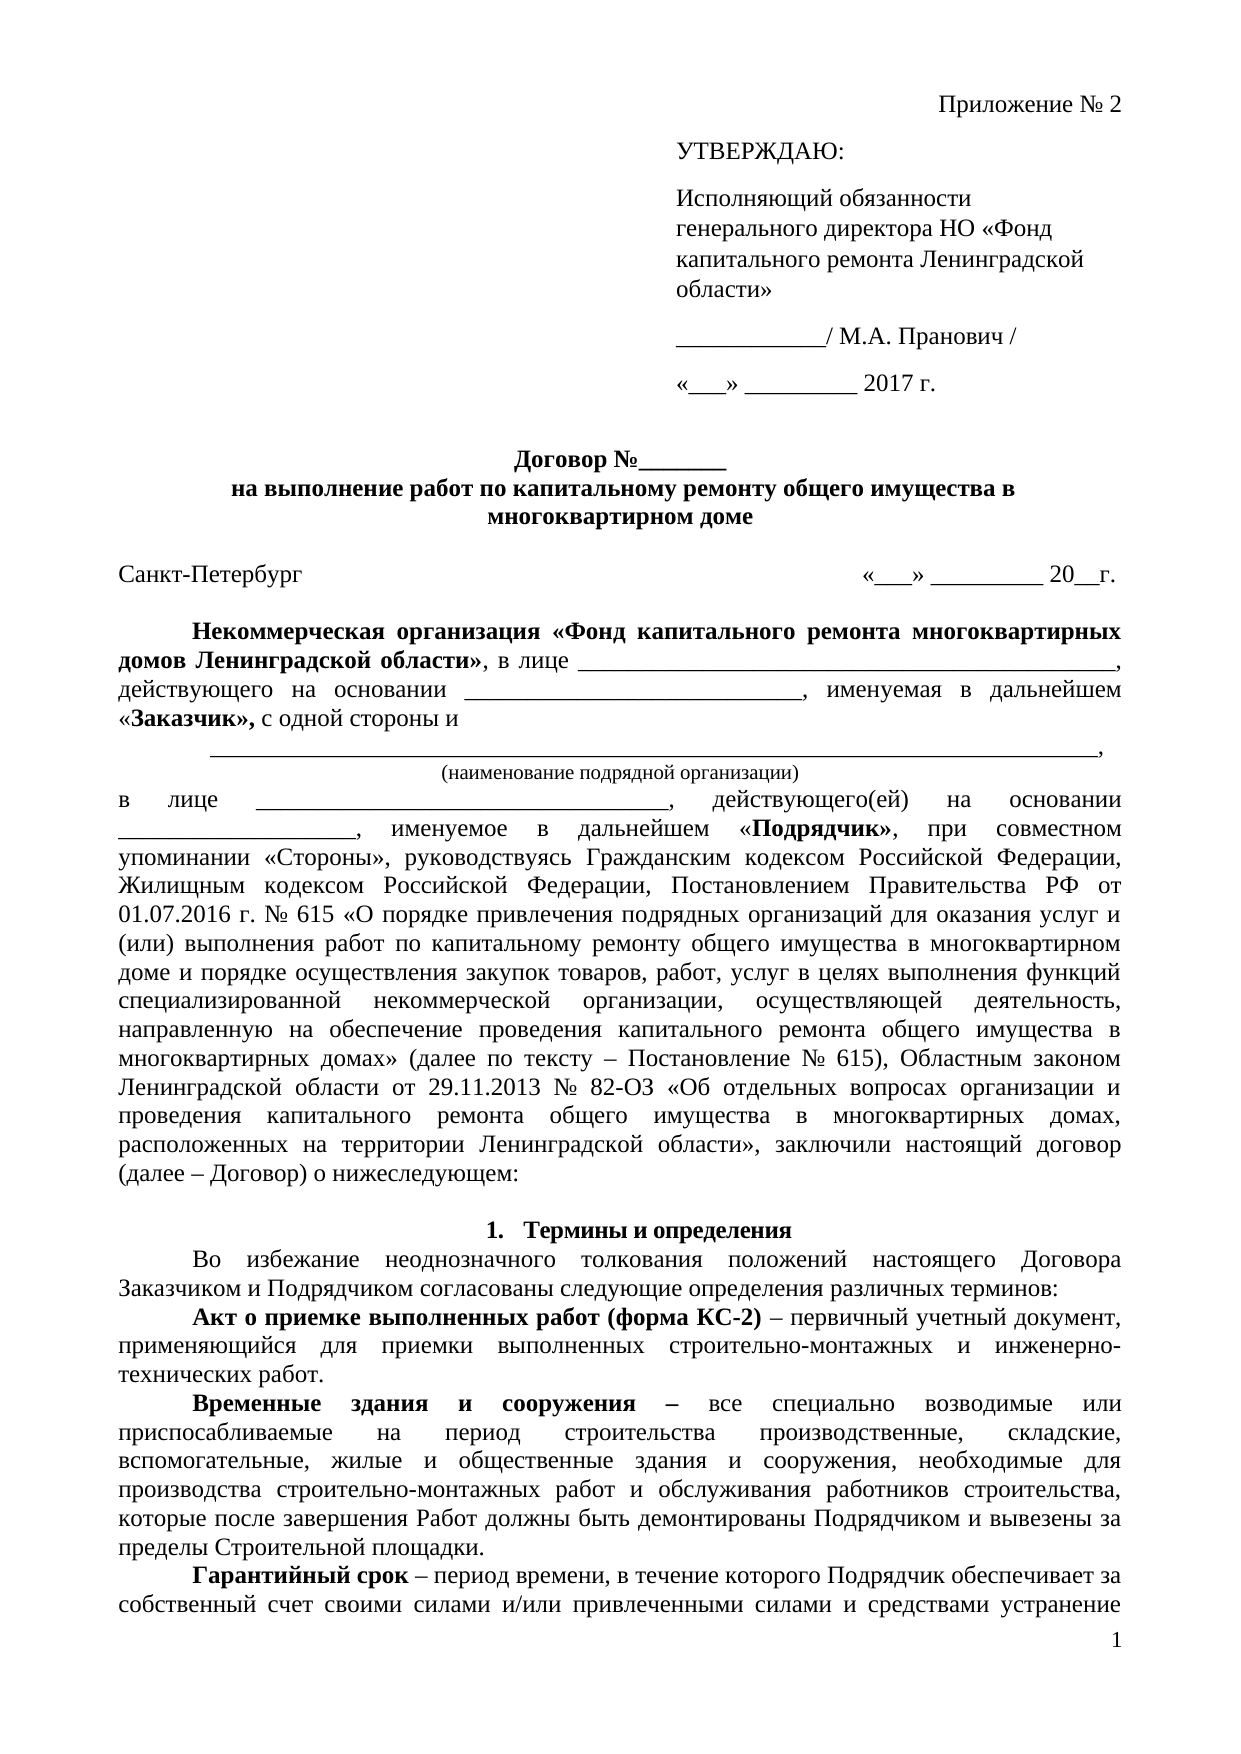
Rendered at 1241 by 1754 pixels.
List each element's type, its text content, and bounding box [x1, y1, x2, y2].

text на выполнение работ по капитальному ремонту общего имущества в многоквартирном доме [118, 473, 1122, 530]
text Санкт-Петербург «___» _________ 20__г. [118, 559, 1122, 588]
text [118, 1561, 1122, 1618]
table_header УТВЕРЖДАЮ: Исполняющий обязанности генерального директора НО «Фонд капитального ремонта Ленинградской области» ____________/ М.А. Пранович / «___» _________ 2017 г. [665, 136, 1108, 415]
text Договор №_______ [118, 444, 1122, 473]
text Приложение № 2 [118, 89, 1122, 117]
text Во избежание неоднозначного толкования положений настоящего Договора Заказчиком и Подрядчиком согласованы следующие определения различных терминов: [118, 1244, 1122, 1302]
text Акт о приемке выполненных работ (форма КС-2) – первичный учетный документ, применяющийся для приемки выполненных строительно-монтажных и инженерно-технических работ. [118, 1302, 1122, 1388]
text _______________________________________________________________________, (наименование подрядной организации) [118, 731, 1122, 784]
list Термины и определения [156, 1216, 1122, 1244]
text Некоммерческая организация «Фонд капитального ремонта многоквартирных домов Ленинградской области», в лице ___________________________________________, действующего на основании ___________________________, именуемая в дальнейшем «Заказчик», с одной стороны и [118, 616, 1122, 731]
text Временные здания и сооружения – все специально возводимые или приспосабливаемые на период строительства производственные, складские, вспомогательные, жилые и общественные здания и сооружения, необходимые для производства строительно-монтажных работ и обслуживания работников строительства, которые после завершения Работ должны быть демонтированы Подрядчиком и вывезены за пределы Строительной площадки. [118, 1388, 1122, 1561]
text в лице _________________________________, действующего(ей) на основании ___________________, именуемое в дальнейшем «Подрядчик», при совместном упоминании «Стороны», руководствуясь Гражданским кодексом Российской Федерации, Жилищным кодексом Российской Федерации, Постановлением Правительства РФ от 01.07.2016 г. № 615 «О порядке привлечения подрядных организаций для оказания услуг и (или) выполнения работ по капитальному ремонту общего имущества в многоквартирном доме и порядке осуществления закупок товаров, работ, услуг в целях выполнения функций специализированной некоммерческой организации, осуществляющей деятельность, направленную на обеспечение проведения капитального ремонта общего имущества в многоквартирных домах» (далее по тексту – Постановление № 615), Областным законом Ленинградской области от 29.11.2013 № 82-ОЗ «Об отдельных вопросах организации и проведения капитального ремонта общего имущества в многоквартирных домах, расположенных на территории Ленинградской области», заключили настоящий договор (далее – Договор) о нижеследующем: [118, 784, 1122, 1187]
